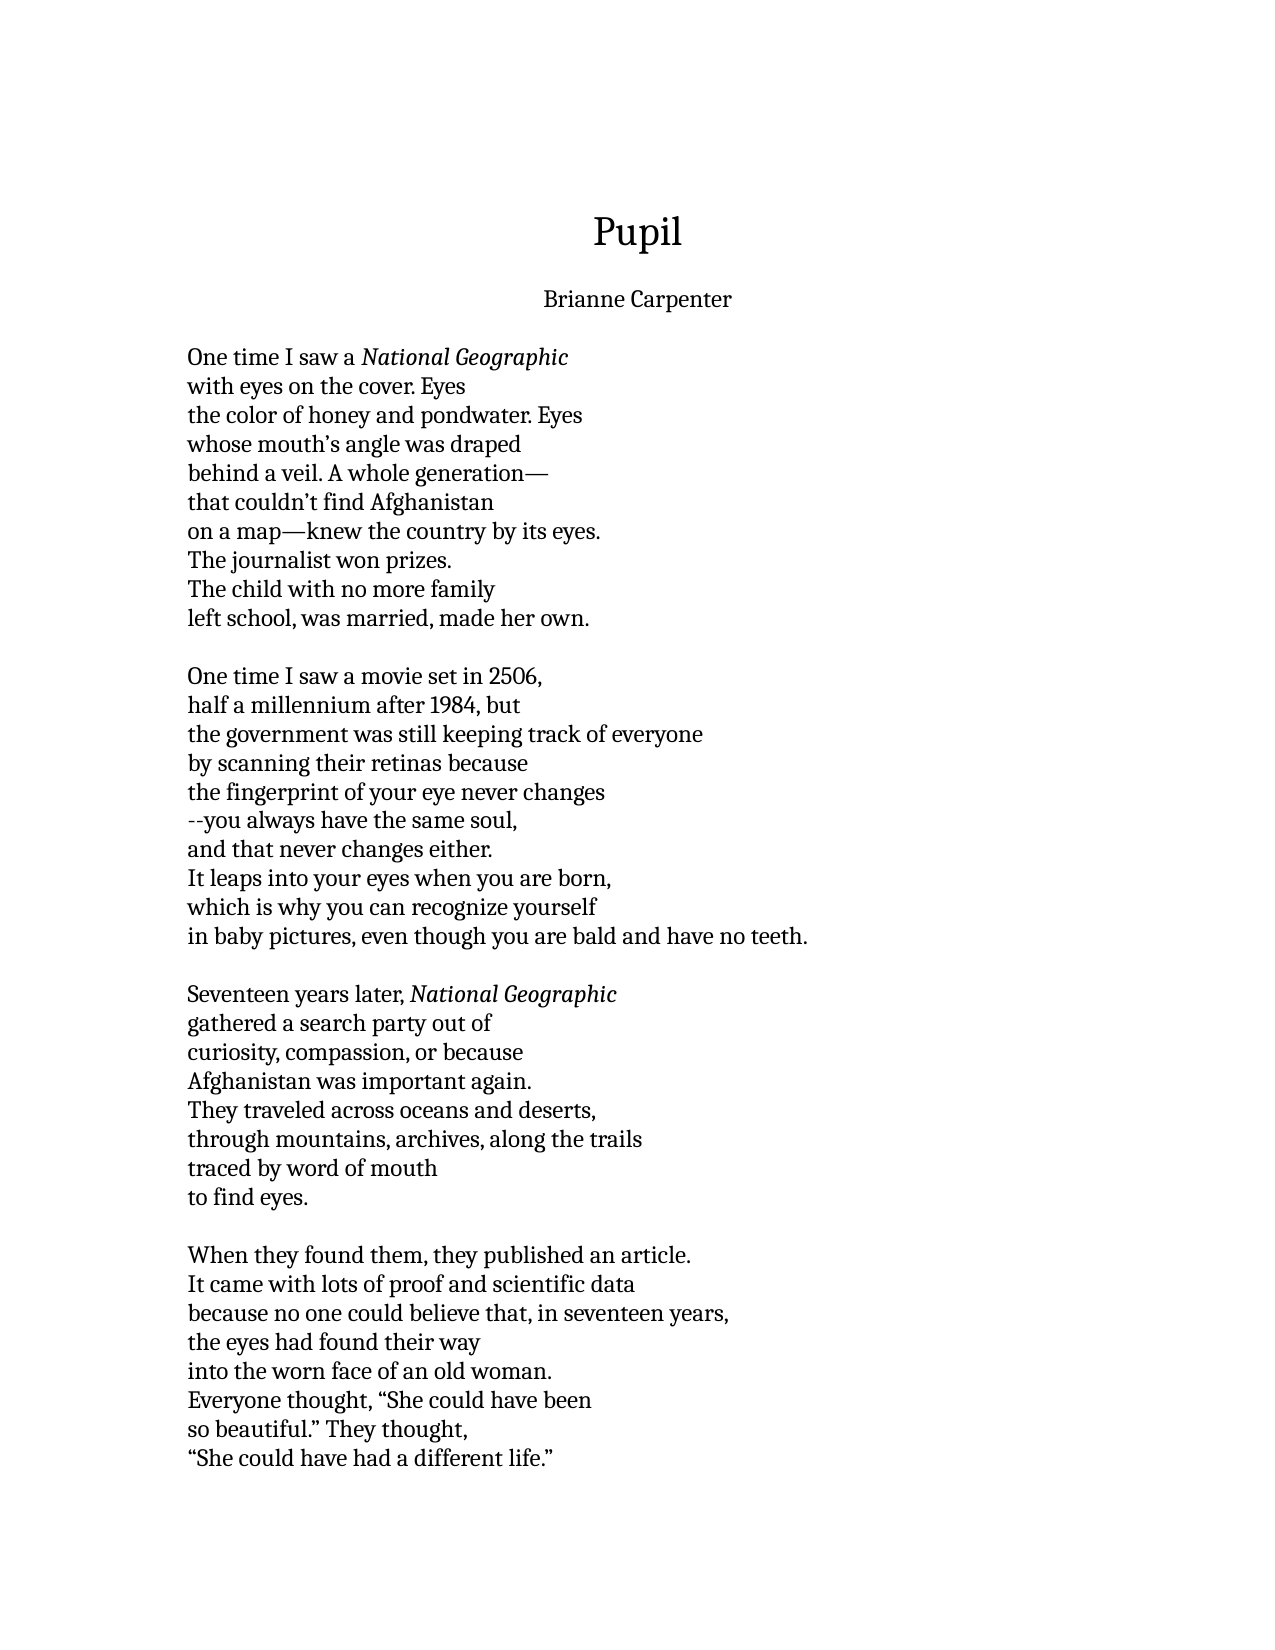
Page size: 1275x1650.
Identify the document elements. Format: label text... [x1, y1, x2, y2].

text the eyes had found their way [187, 1328, 1087, 1356]
text gathered a search party out of [187, 1009, 1087, 1038]
text half a millennium after 1984, but [187, 691, 1087, 719]
text and that never changes either. [187, 835, 1087, 864]
text so beautiful.” They thought, [187, 1414, 1087, 1443]
text whose mouth’s angle was draped [187, 430, 1087, 459]
text with eyes on the cover. Eyes [187, 372, 1087, 401]
text behind a veil. A whole generation— [187, 459, 1087, 488]
text on a map—knew the country by its eyes. [187, 517, 1087, 546]
text left school, was married, made her own. [187, 604, 1087, 632]
text One time I saw a movie set in 2506, [187, 662, 1087, 690]
text “She could have had a different life.” [187, 1443, 1087, 1472]
text by scanning their retinas because [187, 748, 1087, 777]
text They traveled across oceans and deserts, [187, 1096, 1087, 1125]
text the color of honey and pondwater. Eyes [187, 401, 1087, 430]
text through mountains, archives, along the trails [187, 1125, 1087, 1154]
text Pupil [187, 208, 1087, 256]
text It leaps into your eyes when you are born, [187, 864, 1087, 893]
text --you always have the same soul, [187, 806, 1087, 835]
text because no one could believe that, in seventeen years, [187, 1299, 1087, 1327]
text It came with lots of proof and scientific data [187, 1270, 1087, 1298]
text curiosity, compassion, or because [187, 1038, 1087, 1067]
text into the worn face of an old woman. [187, 1357, 1087, 1385]
text that couldn’t find Afghanistan [187, 488, 1087, 517]
text The journalist won prizes. [187, 546, 1087, 574]
text The child with no more family [187, 575, 1087, 603]
text to find eyes. [187, 1183, 1087, 1212]
text Everyone thought, “She could have been [187, 1386, 1087, 1414]
text which is why you can recognize yourself [187, 893, 1087, 922]
text in baby pictures, even though you are bald and have no teeth. [187, 922, 1087, 951]
text One time I saw a National Geographic [187, 343, 1087, 372]
text the government was still keeping track of everyone [187, 719, 1087, 748]
text the fingerprint of your eye never changes [187, 777, 1087, 806]
text Seventeen years later, National Geographic [187, 980, 1087, 1009]
text traced by word of mouth [187, 1154, 1087, 1183]
text When they found them, they published an article. [187, 1241, 1087, 1269]
text Afghanistan was important again. [187, 1067, 1087, 1096]
text Brianne Carpenter [187, 285, 1087, 314]
